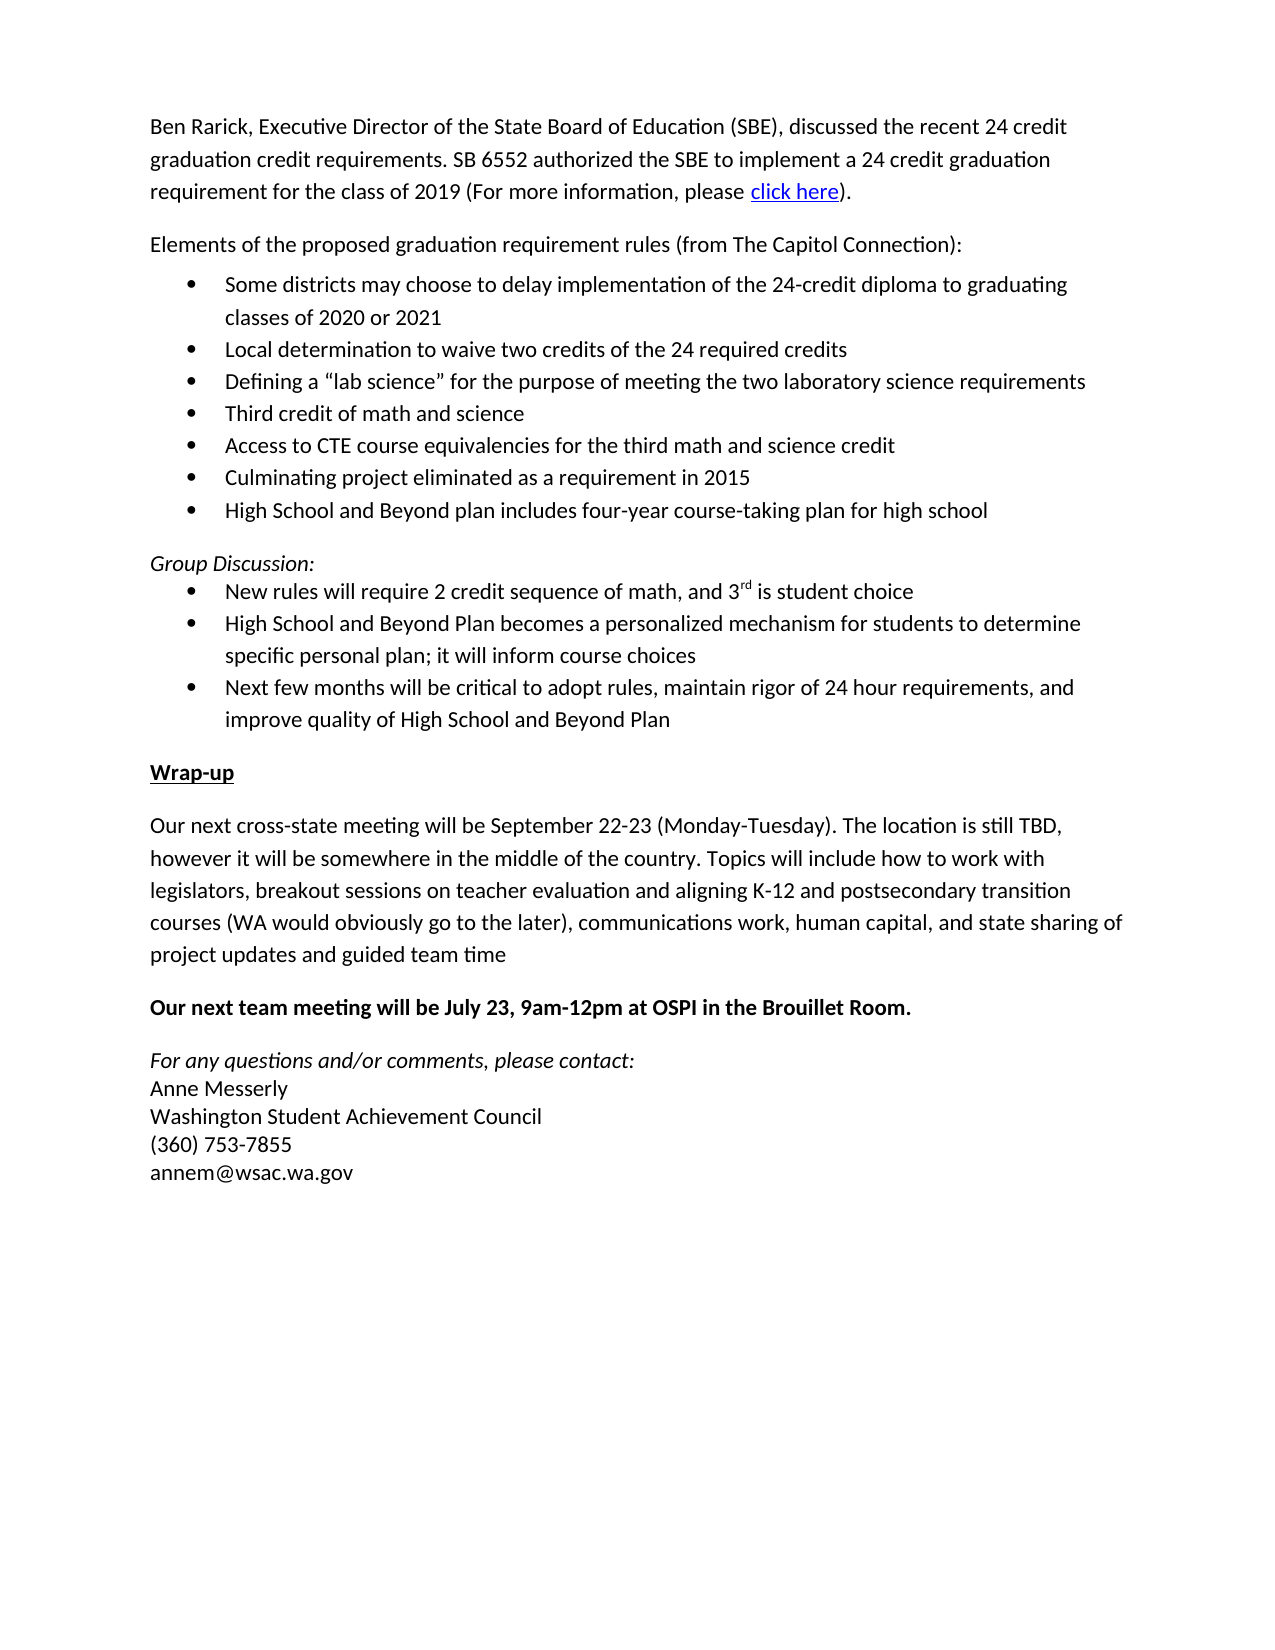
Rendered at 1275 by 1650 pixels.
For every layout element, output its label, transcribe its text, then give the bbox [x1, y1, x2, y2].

text Group Discussion: [150, 549, 1125, 577]
text annem@wsac.wa.gov [150, 1158, 1125, 1186]
text For any questions and/or comments, please contact: [150, 1046, 1125, 1074]
text Wrap-up [150, 758, 1125, 787]
list Culminating project eliminated as a requirement in 2015 [187, 463, 1125, 492]
text Washington Student Achievement Council [150, 1102, 1125, 1130]
list Local determination to waive two credits of the 24 required credits [187, 335, 1125, 363]
text Elements of the proposed graduation requirement rules (from The Capitol Connection): [150, 230, 1125, 258]
text (360) 753-7855 [150, 1130, 1125, 1158]
list Third credit of math and science [187, 399, 1125, 427]
list Next few months will be critical to adopt rules, maintain rigor of 24 hour requirements, and improve quality of High School and Beyond Plan [187, 673, 1125, 733]
text Anne Messerly [150, 1074, 1125, 1102]
list Some districts may choose to delay implementation of the 24-credit diploma to graduating classes of 2020 or 2021 [187, 270, 1125, 331]
list Access to CTE course equivalencies for the third math and science credit [187, 431, 1125, 459]
list High School and Beyond plan includes four-year course-taking plan for high school [187, 496, 1125, 524]
text Our next cross-state meeting will be September 22-23 (Monday-Tuesday). The location is still TBD, however it will be somewhere in the middle of the country. Topics will include how to work with legislators, breakout sessions on teacher evaluation and aligning K-12 and postsecondary transition courses (WA would obviously go to the later), communications work, human capital, and state sharing of project updates and guided team time [150, 812, 1125, 968]
list New rules will require 2 credit sequence of math, and 3rd is student choice [187, 577, 1125, 605]
list High School and Beyond Plan becomes a personalized mechanism for students to determine specific personal plan; it will inform course choices [187, 609, 1125, 669]
text Ben Rarick, Executive Director of the State Board of Education (SBE), discussed the recent 24 credit graduation credit requirements. SB 6552 authorized the SBE to implement a 24 credit graduation requirement for the class of 2019 (For more information, please click here). [150, 112, 1125, 205]
text Our next team meeting will be July 23, 9am-12pm at OSPI in the Brouillet Room. [150, 993, 1125, 1021]
list Defining a “lab science” for the purpose of meeting the two laboratory science requirements [187, 367, 1125, 395]
